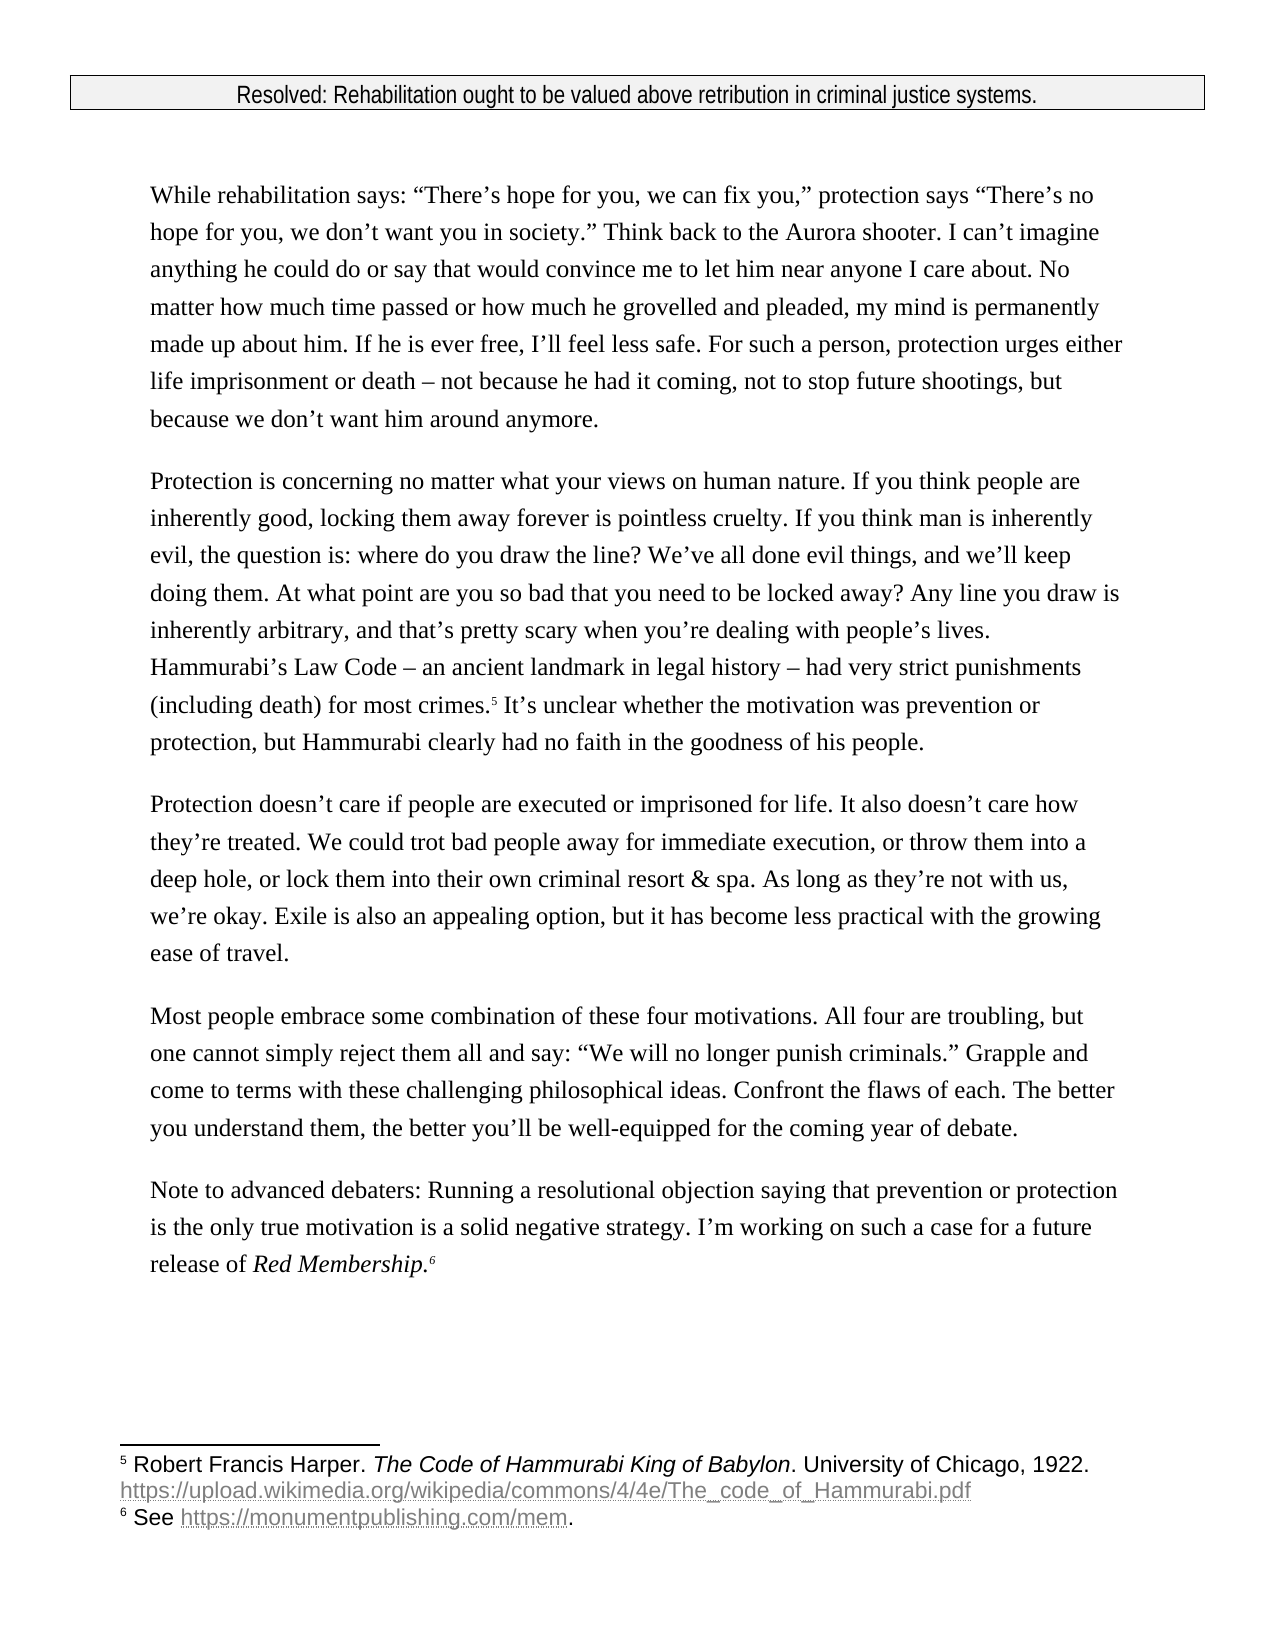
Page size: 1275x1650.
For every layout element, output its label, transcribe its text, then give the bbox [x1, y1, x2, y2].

text Protection doesn’t care if people are executed or imprisoned for life. It also doesn’t care how they’re treated. We could trot bad people away for immediate execution, or throw them into a deep hole, or lock them into their own criminal resort & spa. As long as they’re not with us, we’re okay. Exile is also an appealing option, but it has become less practical with the growing ease of travel. [150, 789, 1125, 967]
text Note to advanced debaters: Running a resolutional objection saying that prevention or protection is the only true motivation is a solid negative strategy. I’m working on such a case for a future release of Red Membership. [150, 1175, 1125, 1278]
text While rehabilitation says: “There’s hope for you, we can fix you,” protection says “There’s no hope for you, we don’t want you in society.” Think back to the Aurora shooter. I can’t imagine anything he could do or say that would convince me to let him near anyone I care about. No matter how much time passed or how much he grovelled and pleaded, my mind is permanently made up about him. If he is ever free, I’ll feel less safe. For such a person, protection urges either life imprisonment or death – not because he had it coming, not to stop future shootings, but because we don’t want him around anymore. [150, 180, 1125, 432]
text Most people embrace some combination of these four motivations. All four are troubling, but one cannot simply reject them all and say: “We will no longer punish criminals.” Grapple and come to terms with these challenging philosophical ideas. Confront the flaws of each. The better you understand them, the better you’ll be well-equipped for the coming year of debate. [150, 1001, 1125, 1141]
text Protection is concerning no matter what your views on human nature. If you think people are inherently good, locking them away forever is pointless cruelty. If you think man is inherently evil, the question is: where do you draw the line? We’ve all done evil things, and we’ll keep doing them. At what point are you so bad that you need to be locked away? Any line you draw is inherently arbitrary, and that’s pretty scary when you’re dealing with people’s lives. Hammurabi’s Law Code – an ancient landmark in legal history – had very strict punishments (including death) for most crimes. It’s unclear whether the motivation was prevention or protection, but Hammurabi clearly had no faith in the goodness of his people. [150, 466, 1125, 756]
